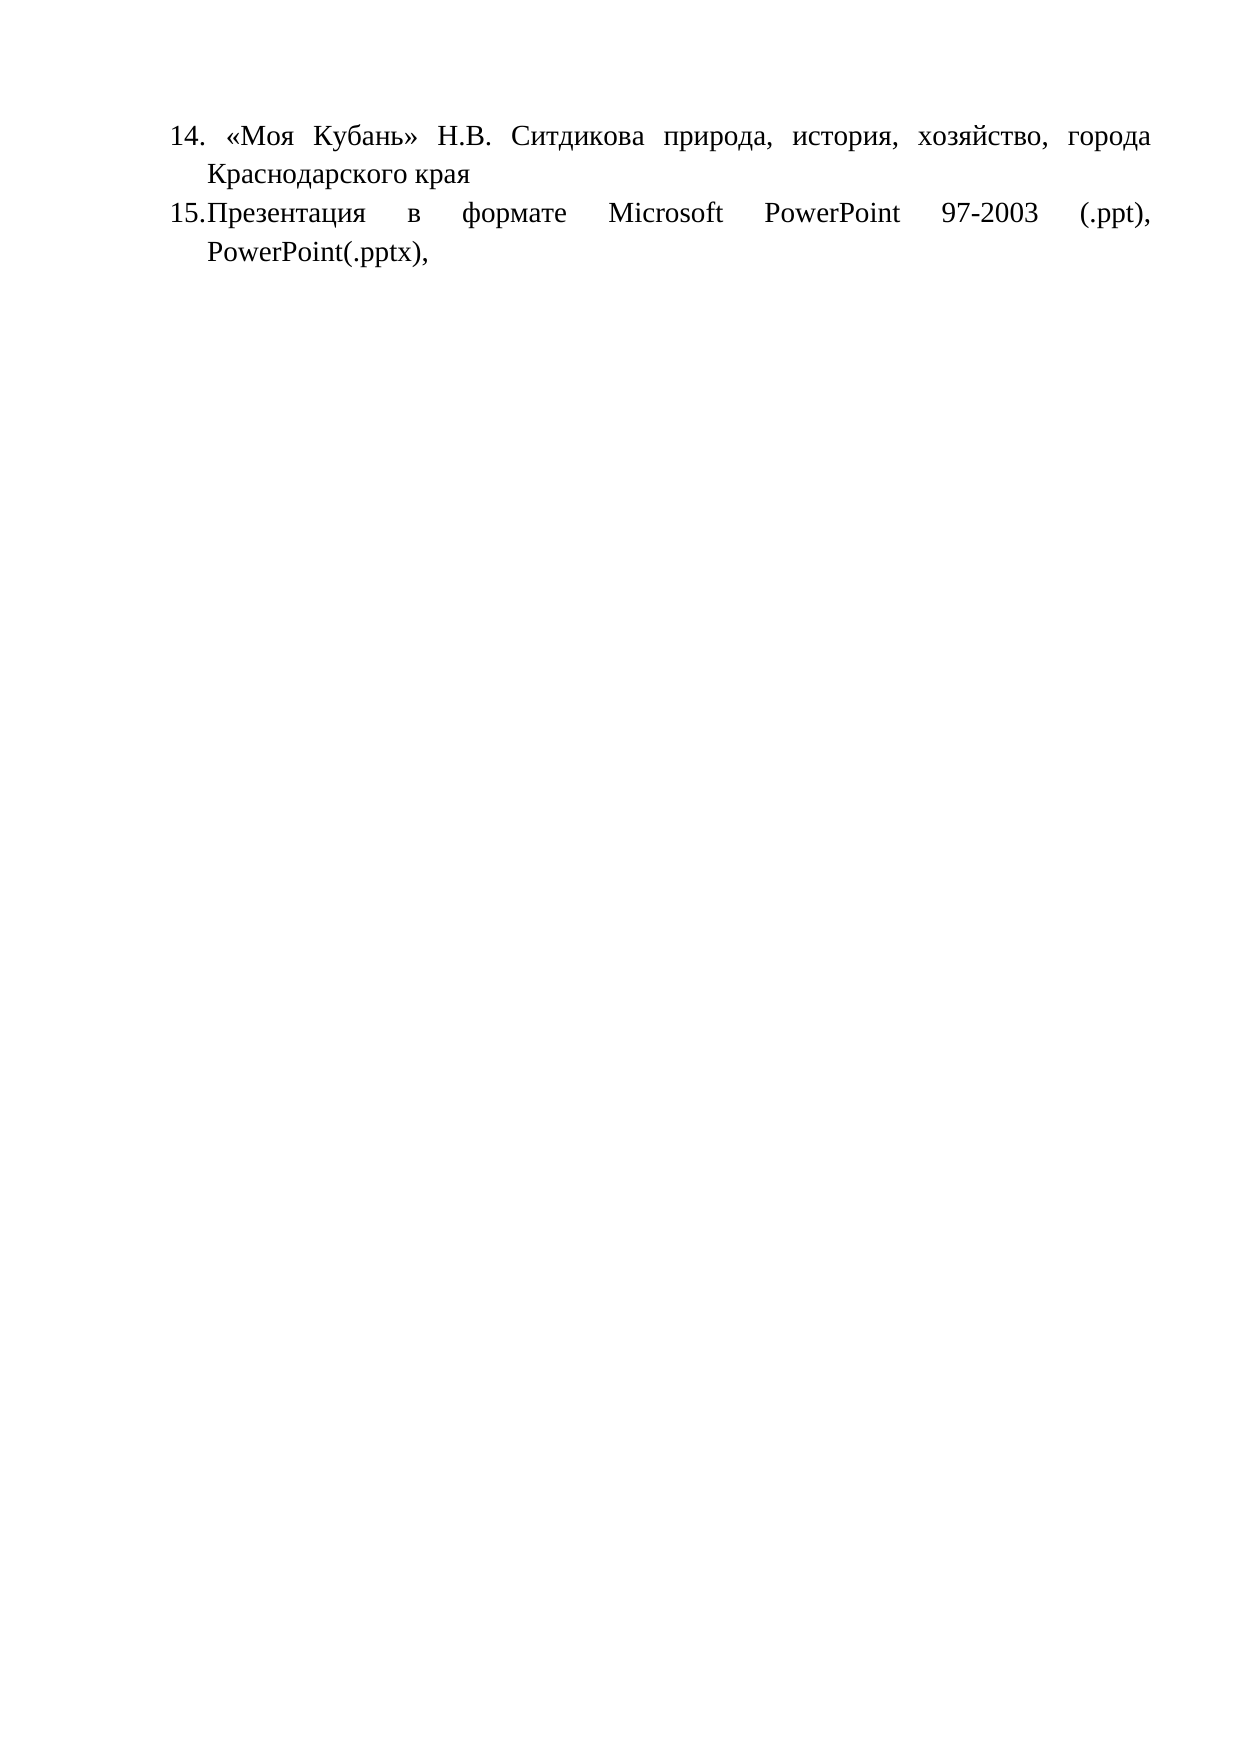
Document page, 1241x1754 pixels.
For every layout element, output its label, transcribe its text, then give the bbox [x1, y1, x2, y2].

list «Моя Кубань» Н.В. Ситдикова природа, история, хозяйство, города Краснодарского края [169, 118, 1152, 190]
list Презентация в формате Microsoft PowerPoint 97-2003 (.ppt), PowerPoint(.pptx), [169, 195, 1152, 267]
